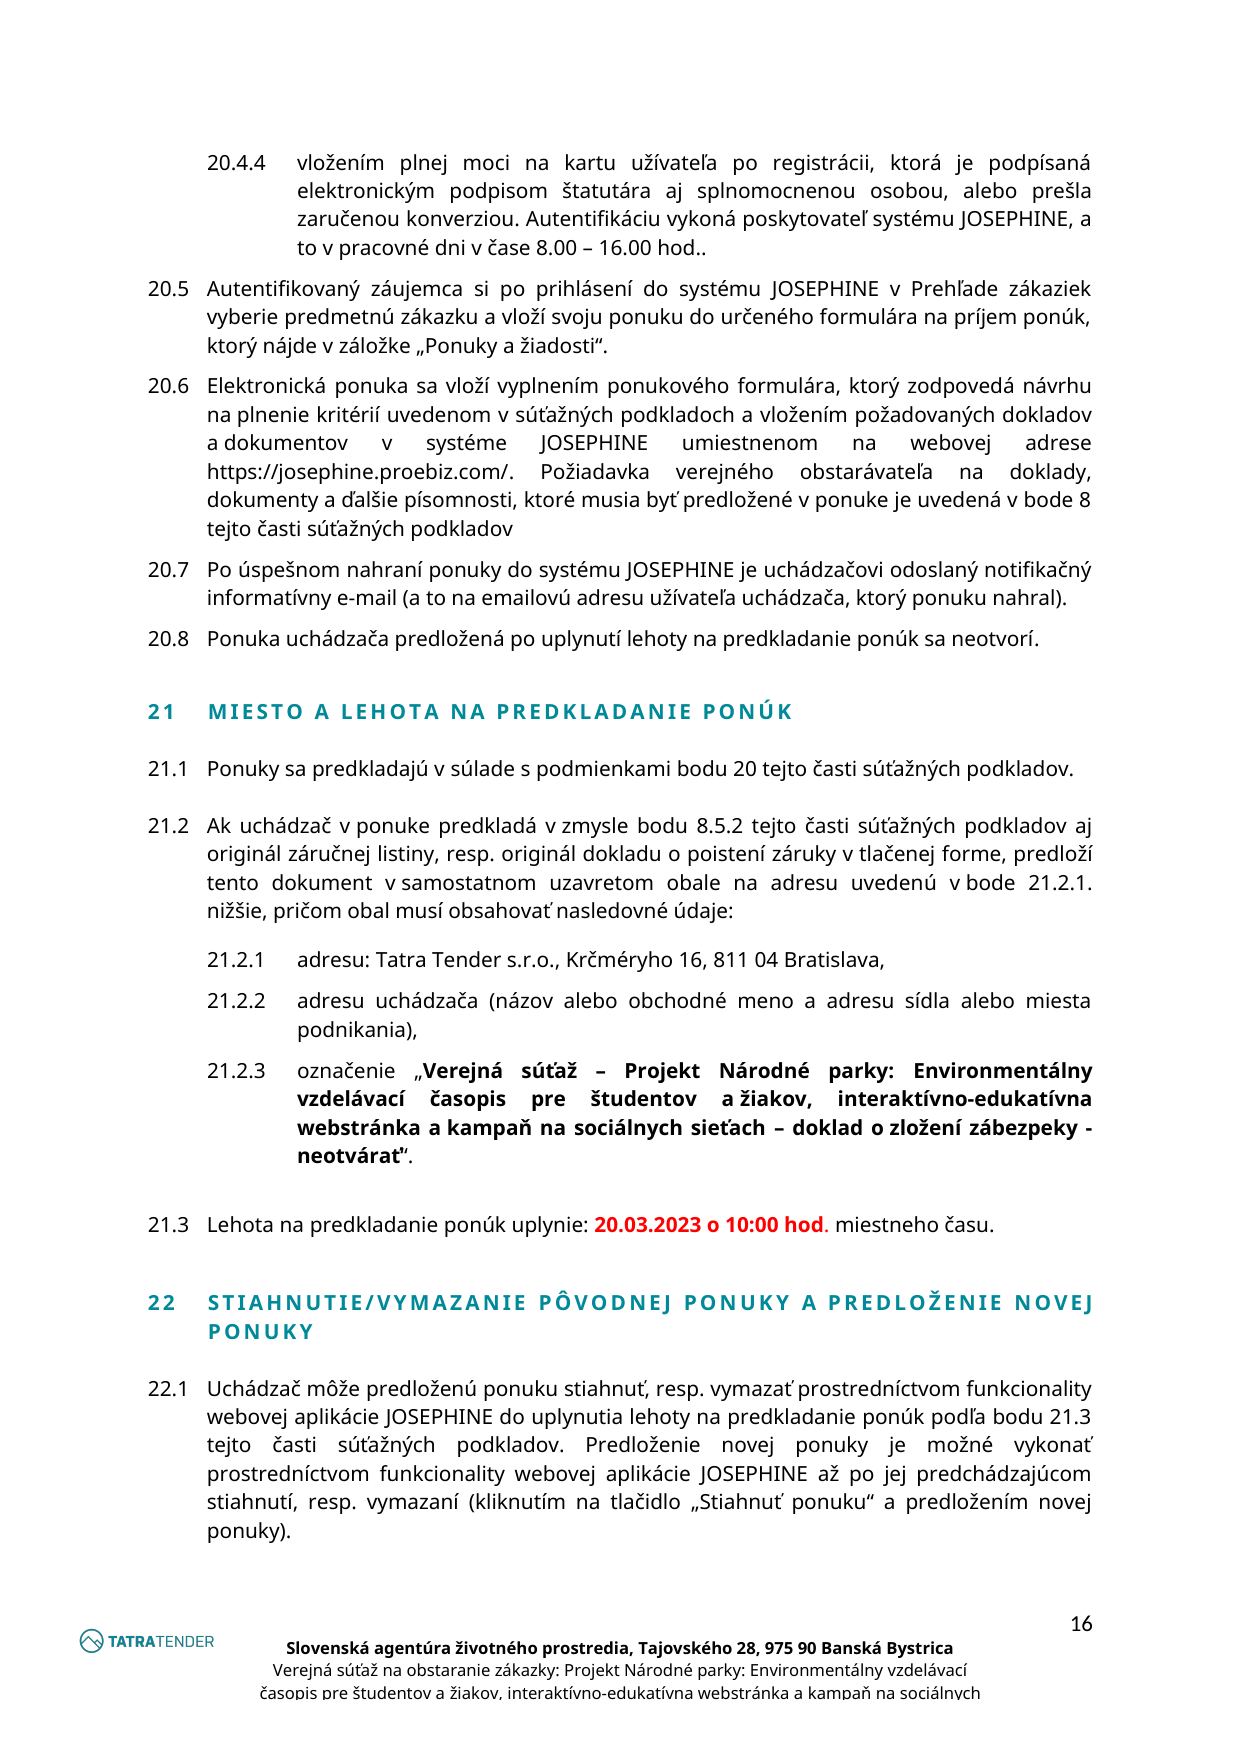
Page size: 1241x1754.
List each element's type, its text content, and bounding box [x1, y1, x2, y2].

subtitle Autentifikovaný záujemca si po prihlásení do systému JOSEPHINE v Prehľade zákaziek vyberie predmetnú zákazku a vloží svoju ponuku do určeného formulára na príjem ponúk, ktorý nájde v záložke „Ponuky a žiadosti“. [148, 274, 1093, 359]
subtitle vložením plnej moci na kartu užívateľa po registrácii, ktorá je podpísaná elektronickým podpisom štatutára aj splnomocnenou osobou, alebo prešla zaručenou konverziou. Autentifikáciu vykoná poskytovateľ systému JOSEPHINE, a to v pracovné dni v čase 8.00 – 16.00 hod.. [207, 148, 1093, 261]
subtitle adresu: Tatra Tender s.r.o., Krčméryho 16, 811 04 Bratislava, [207, 946, 1093, 974]
subtitle Elektronická ponuka sa vloží vyplnením ponukového formulára, ktorý zodpovedá návrhu na plnenie kritérií uvedenom v súťažných podkladoch a vložením požadovaných dokladov a dokumentov v systéme JOSEPHINE umiestnenom na webovej adrese https://josephine.proebiz.com/. Požiadavka verejného obstarávateľa na doklady, dokumenty a ďalšie písomnosti, ktoré musia byť predložené v ponuke je uvedená v bode 8 tejto časti súťažných podkladov [148, 372, 1093, 542]
subtitle Ponuka uchádzača predložená po uplynutí lehoty na predkladanie ponúk sa neotvorí. [148, 624, 1093, 653]
subtitle Uchádzač môže predloženú ponuku stiahnuť, resp. vymazať prostredníctvom funkcionality webovej aplikácie JOSEPHINE do uplynutia lehoty na predkladanie ponúk podľa bodu 21.3 tejto časti súťažných podkladov. Predloženie novej ponuky je možné vykonať prostredníctvom funkcionality webovej aplikácie JOSEPHINE až po jej predchádzajúcom stiahnutí, resp. vymazaní (kliknutím na tlačidlo „Stiahnuť ponuku“ a predložením novej ponuky). [148, 1374, 1093, 1544]
subtitle označenie „Verejná súťaž – Projekt Národné parky: Environmentálny vzdelávací časopis pre študentov a žiakov, interaktívno-edukatívna webstránka a kampaň na sociálnych sieťach – doklad o zložení zábezpeky - neotvárať“. [207, 1056, 1093, 1170]
picture [77, 1617, 224, 1662]
subtitle adresu uchádzača (názov alebo obchodné meno a adresu sídla alebo miesta podnikania), [207, 987, 1093, 1043]
subtitle Po úspešnom nahraní ponuky do systému JOSEPHINE je uchádzačovi odoslaný notifikačný informatívny e-mail (a to na emailovú adresu užívateľa uchádzača, ktorý ponuku nahral). [148, 555, 1093, 612]
subtitle Ponuky sa predkladajú v súlade s podmienkami bodu 20 tejto časti súťažných podkladov. [148, 754, 1093, 783]
subtitle Lehota na predkladanie ponúk uplynie: 20.03.2023 o 10:00 hod. miestneho času. [148, 1211, 1093, 1239]
text Stiahnutie/vymazanie pôvodnej ponuky a predloženie novej ponuky [148, 1288, 1093, 1345]
subtitle Ak uchádzač v ponuke predkladá v zmysle bodu 8.5.2 tejto časti súťažných podkladov aj originál záručnej listiny, resp. originál dokladu o poistení záruky v tlačenej forme, predloží tento dokument v samostatnom uzavretom obale na adresu uvedenú v bode 21.2.1. nižšie, pričom obal musí obsahovať nasledovné údaje: [148, 811, 1093, 925]
text Miesto a lehota na predkladanie ponúk [148, 697, 1093, 726]
